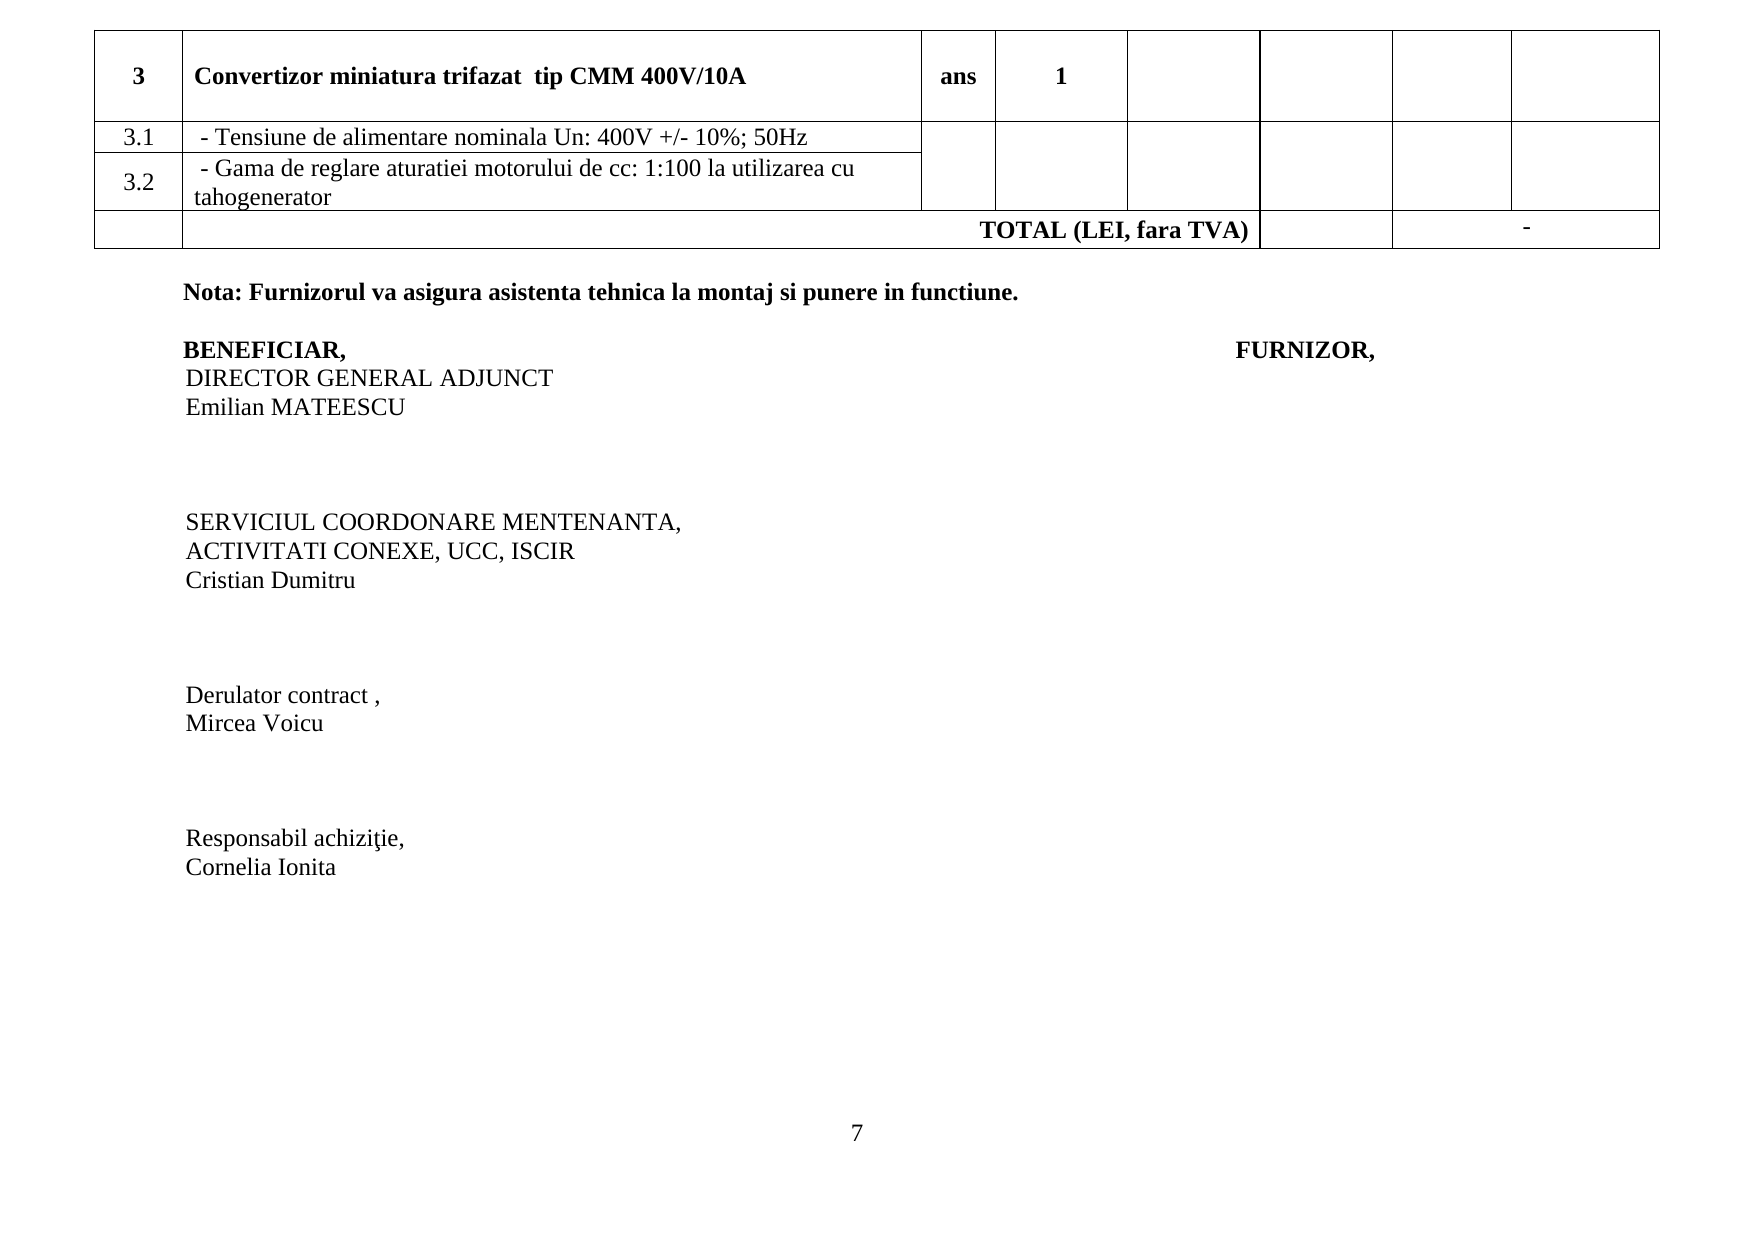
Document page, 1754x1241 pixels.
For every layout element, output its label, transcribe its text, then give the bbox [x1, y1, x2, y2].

table_cell [1261, 122, 1392, 210]
text SERVICIUL COORDONARE MENTENANTA, [35, 507, 1678, 536]
table_cell 1 [996, 31, 1127, 121]
table_cell Convertizor miniatura trifazat tip CMM 400V/10A [183, 31, 921, 121]
text Emilian MATEESCU [35, 392, 1678, 421]
table_cell [1128, 31, 1259, 121]
table_cell - Tensiune de alimentare nominala Un: 400V +/- 10%; 50Hz [183, 122, 921, 152]
text Cornelia Ionita [110, 852, 1678, 881]
text ACTIVITATI CONEXE, UCC, ISCIR [35, 536, 1678, 565]
table_cell 3 [95, 31, 182, 121]
table_cell ans [922, 31, 995, 121]
table_cell [95, 211, 182, 247]
table_cell [1512, 31, 1659, 121]
text Responsabil achiziţie, [110, 823, 1678, 852]
table_cell [1512, 122, 1659, 210]
table_cell [1261, 211, 1392, 247]
table_cell - [1393, 211, 1659, 247]
table_cell 3.1 [95, 122, 182, 152]
table_cell 3.2 [95, 153, 182, 210]
text Cristian Dumitru [35, 565, 1678, 593]
text DIRECTOR GENERAL ADJUNCT [35, 363, 1678, 392]
table_cell [996, 122, 1127, 210]
table_cell TOTAL (LEI, fara TVA) [183, 211, 1259, 247]
table_cell - Gama de reglare aturatiei motorului de cc: 1:100 la utilizarea cu tahogenerator [183, 153, 921, 210]
table_cell [1393, 122, 1511, 210]
text Nota: Furnizorul va asigura asistenta tehnica la montaj si punere in functiune. [109, 277, 1678, 306]
text Mircea Voicu [35, 708, 1678, 737]
table_cell [1128, 122, 1259, 210]
table_cell [922, 122, 995, 210]
text Derulator contract , [35, 680, 1678, 708]
table_cell [1393, 31, 1511, 121]
text BENEFICIAR, FURNIZOR, [109, 335, 1678, 363]
table_cell [1261, 31, 1392, 121]
